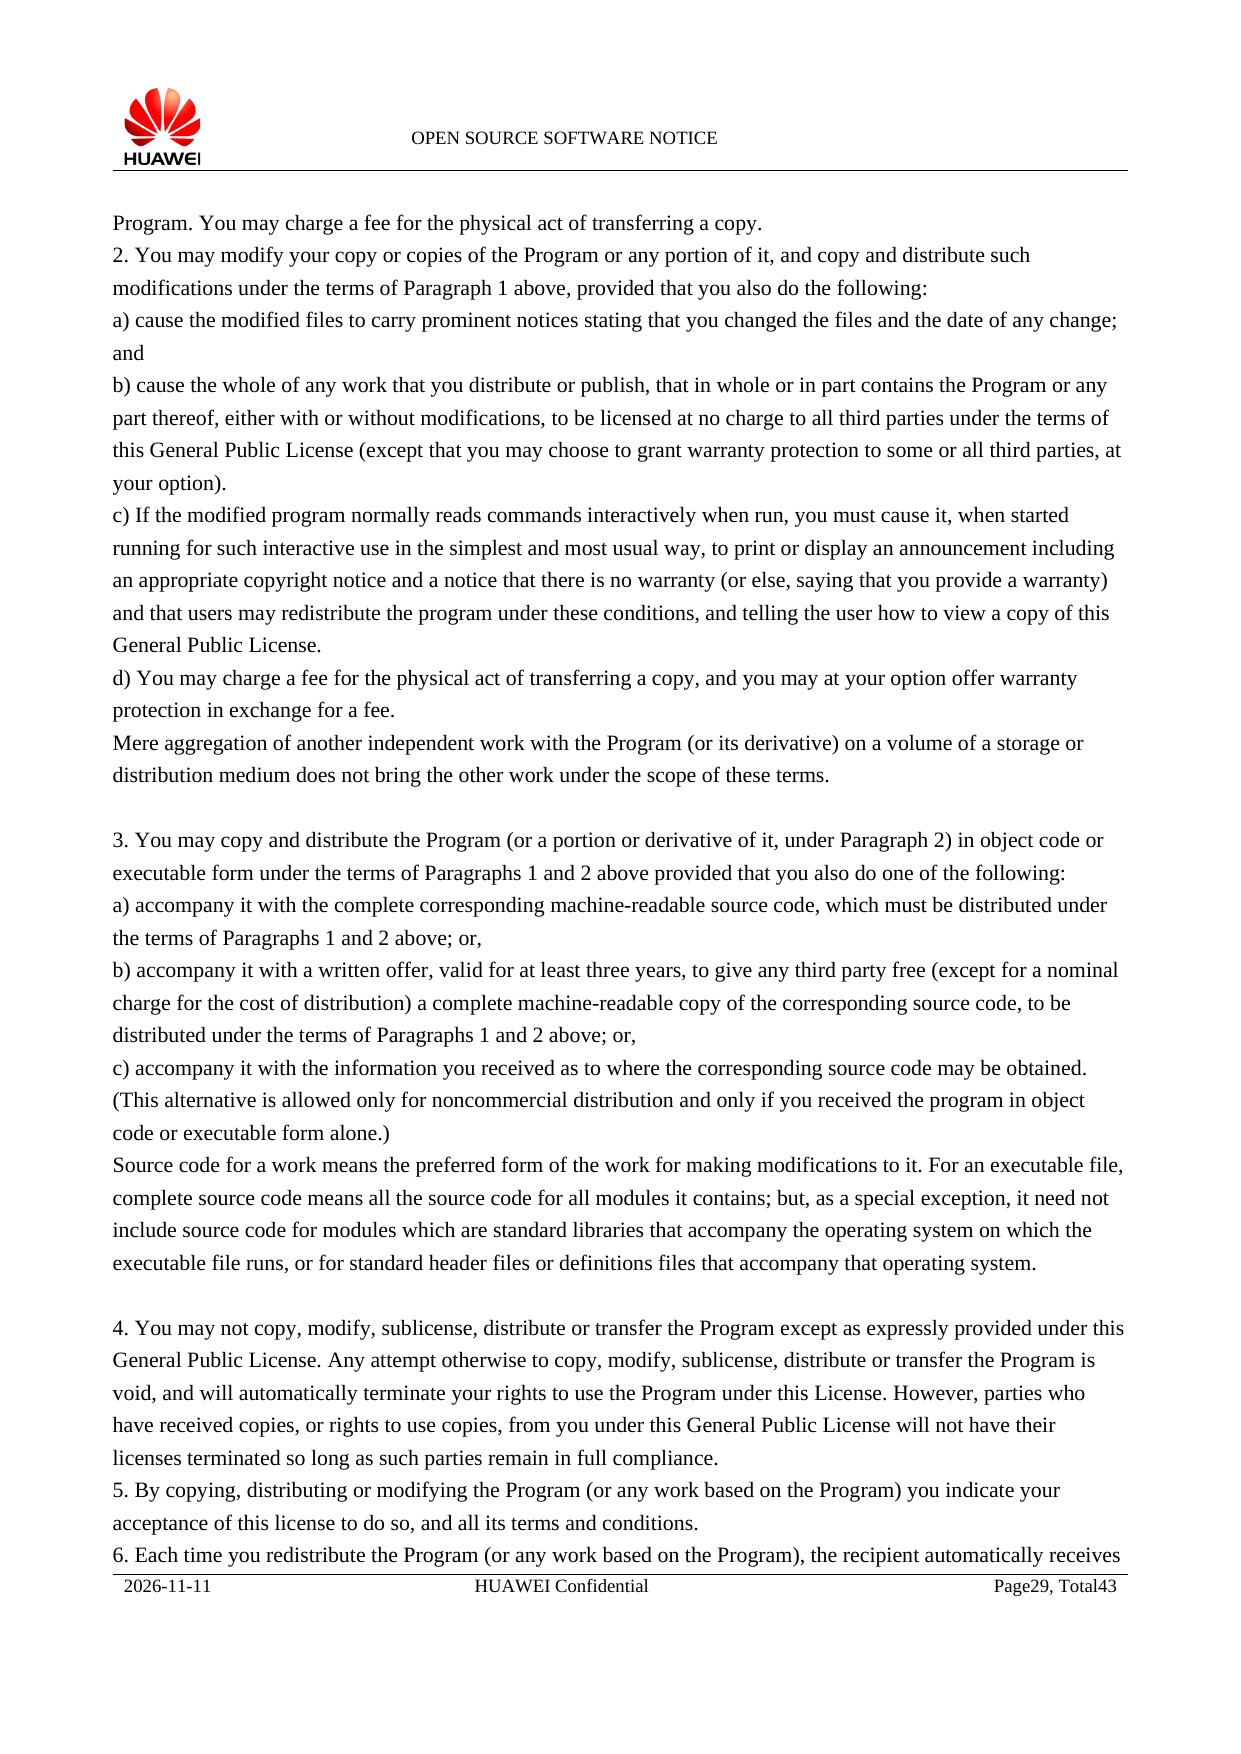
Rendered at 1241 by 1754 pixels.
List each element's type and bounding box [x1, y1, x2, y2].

picture [124, 88, 201, 165]
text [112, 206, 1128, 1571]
